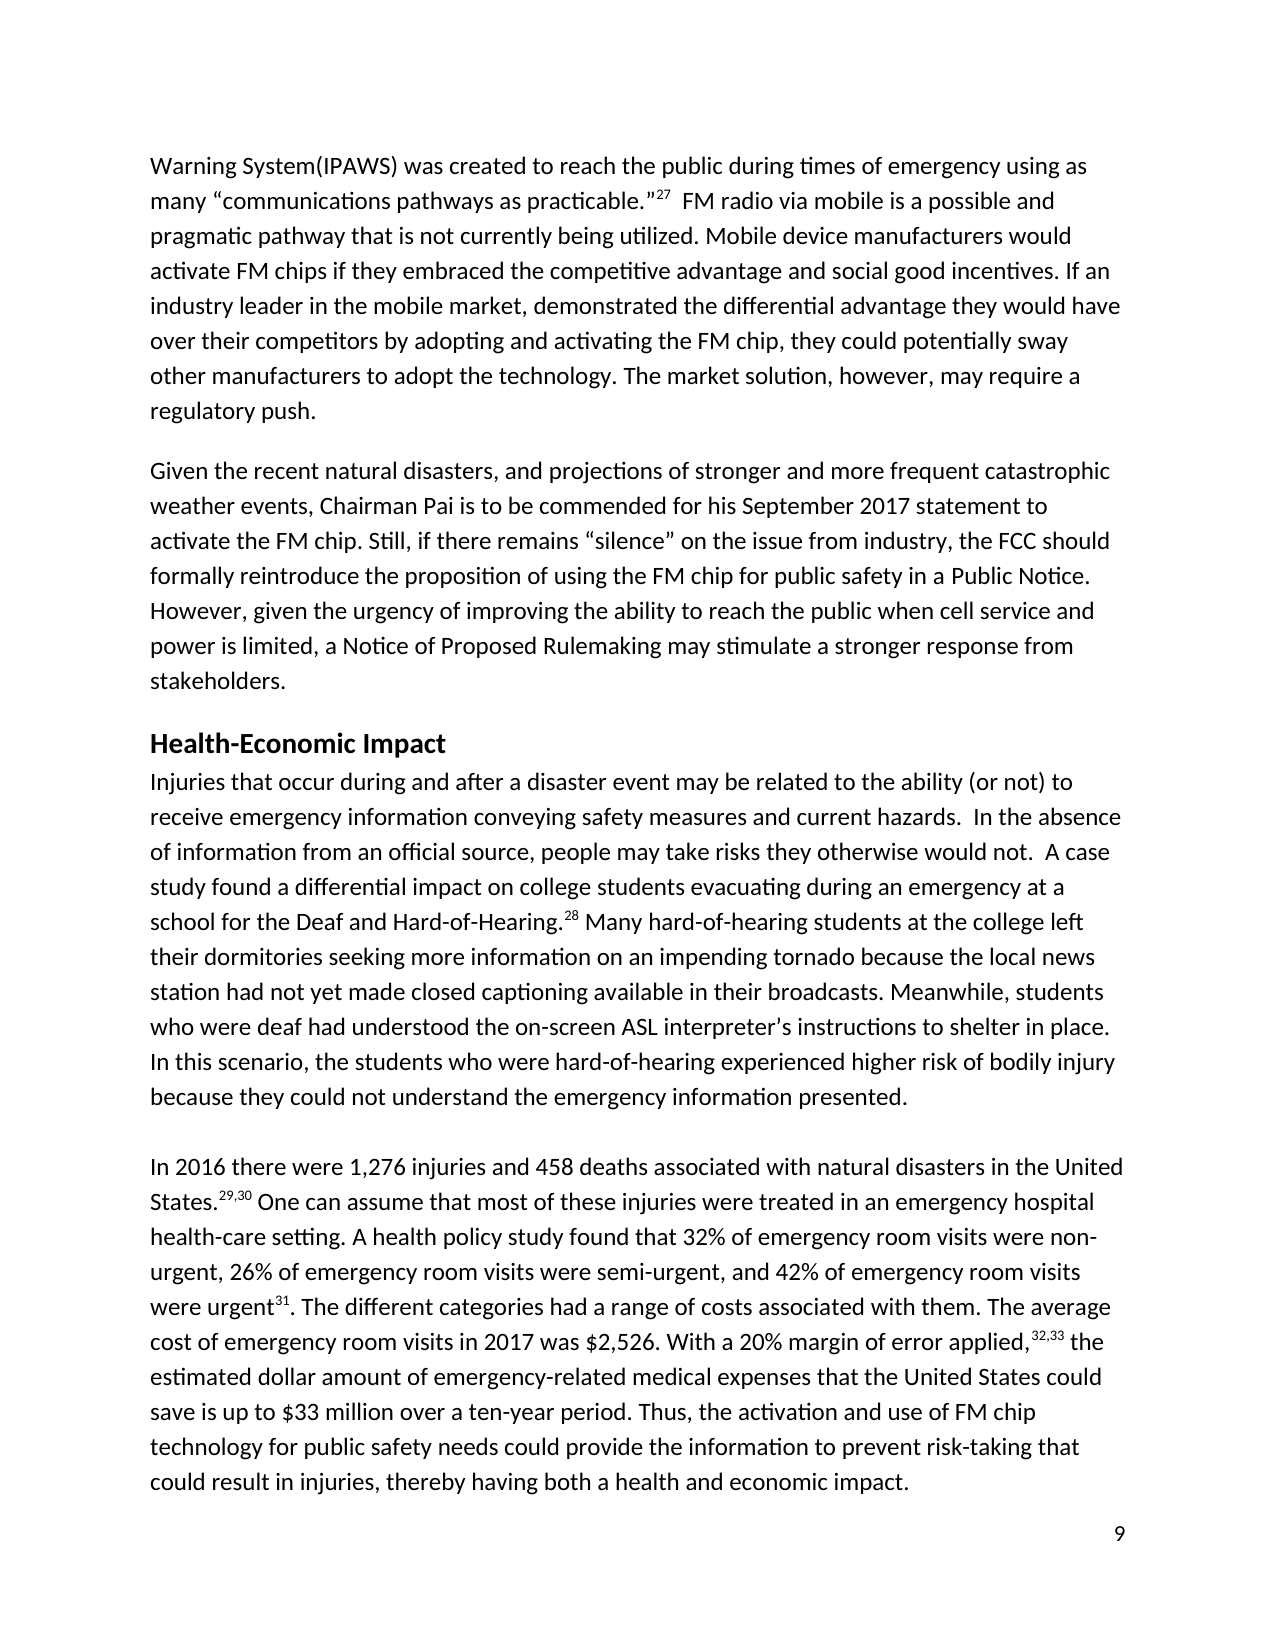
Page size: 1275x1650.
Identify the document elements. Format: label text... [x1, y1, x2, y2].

text In 2016 there were 1,276 injuries and 458 deaths associated with natural disasters in the United States., One can assume that most of these injuries were treated in an emergency hospital health-care setting. A health policy study found that 32% of emergency room visits were non-urgent, 26% of emergency room visits were semi-urgent, and 42% of emergency room visits were urgent. The different categories had a range of costs associated with them. The average cost of emergency room visits in 2017 was $2,526. With a 20% margin of error applied,, the estimated dollar amount of emergency-related medical expenses that the United States could save is up to $33 million over a ten-year period. Thus, the activation and use of FM chip technology for public safety needs could provide the information to prevent risk-taking that could result in injuries, thereby having both a health and economic impact. [150, 1151, 1125, 1496]
text Given the recent natural disasters, and projections of stronger and more frequent catastrophic weather events, Chairman Pai is to be commended for his September 2017 statement to activate the FM chip. Still, if there remains “silence” on the issue from industry, the FCC should formally reintroduce the proposition of using the FM chip for public safety in a Public Notice. However, given the urgency of improving the ability to reach the public when cell service and power is limited, a Notice of Proposed Rulemaking may stimulate a stronger response from stakeholders. [150, 455, 1125, 696]
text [150, 150, 1125, 426]
text Injuries that occur during and after a disaster event may be related to the ability (or not) to receive emergency information conveying safety measures and current hazards. In the absence of information from an official source, people may take risks they otherwise would not. A case study found a differential impact on college students evacuating during an emergency at a school for the Deaf and Hard-of-Hearing. Many hard-of-hearing students at the college left their dormitories seeking more information on an impending tornado because the local news station had not yet made closed captioning available in their broadcasts. Meanwhile, students who were deaf had understood the on-screen ASL interpreter’s instructions to shelter in place. In this scenario, the students who were hard-of-hearing experienced higher risk of bodily injury because they could not understand the emergency information presented. [150, 766, 1125, 1111]
text Health-Economic Impact [150, 725, 1125, 761]
